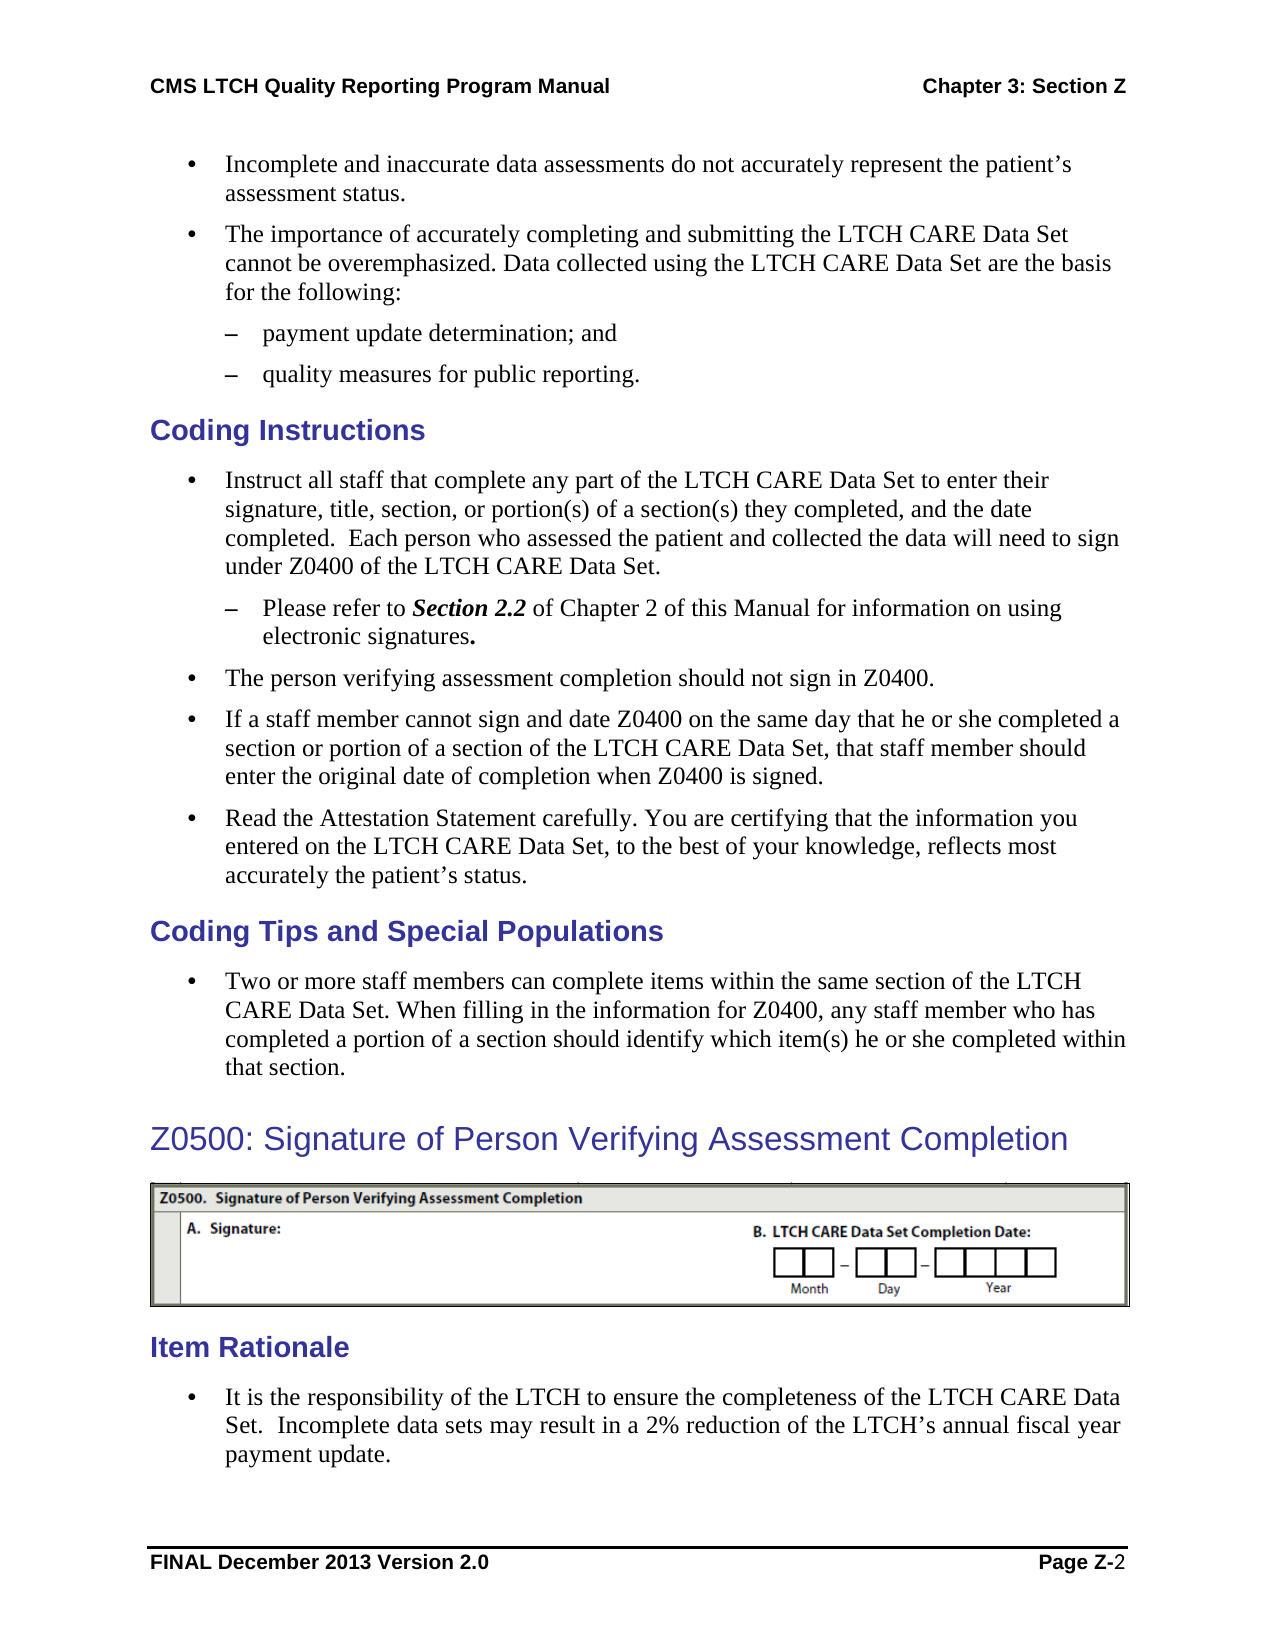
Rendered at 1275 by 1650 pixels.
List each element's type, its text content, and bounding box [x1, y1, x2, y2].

text • Two or more staff members can complete items within the same section of the LTCH CARE Data Set. When filling in the information for Z0400, any staff member who has completed a portion of a section should identify which item(s) he or she completed within that section. [187, 966, 1131, 1081]
text – quality measures for public reporting. [225, 359, 1144, 387]
text • It is the responsibility of the LTCH to ensure the completeness of the LTCH CARE Data Set. Incomplete data sets may result in a 2% reduction of the LTCH’s annual fiscal year payment update. [187, 1382, 1121, 1468]
text • If a staff member cannot sign and date Z0400 on the same day that he or she completed a section or portion of a section of the LTCH CARE Data Set, that staff member should enter the original date of completion when Z0400 is signed. [187, 704, 1123, 790]
text Z0500: Signature of Person Verifying Assessment Completion [150, 1119, 1144, 1157]
text – Please refer to Section 2.2 of Chapter 2 of this Manual for information on using electronic signatures. [225, 593, 1067, 650]
text • Incomplete and inaccurate data assessments do not accurately represent the patient’s assessment status. [187, 149, 1075, 207]
text • Instruct all staff that complete any part of the LTCH CARE Data Set to enter their signature, title, section, or portion(s) of a section(s) they completed, and the date completed. Each person who assessed the patient and collected the data will need to sign under Z0400 of the LTCH CARE Data Set. [187, 465, 1124, 580]
text • The person verifying assessment completion should not sign in Z0400. [187, 663, 1144, 691]
text Coding Tips and Special Populations [150, 914, 1144, 948]
text Coding Instructions [150, 413, 1144, 447]
picture [151, 1184, 1129, 1306]
text • The importance of accurately completing and submitting the LTCH CARE Data Set cannot be overemphasized. Data collected using the LTCH CARE Data Set are the basis for the following: [187, 219, 1116, 305]
text Item Rationale [150, 1330, 1144, 1363]
text – payment update determination; and [225, 318, 1144, 347]
text • Read the Attestation Statement carefully. You are certifying that the information you entered on the LTCH CARE Data Set, to the best of your knowledge, reflects most accurately the patient’s status. [187, 803, 1081, 889]
